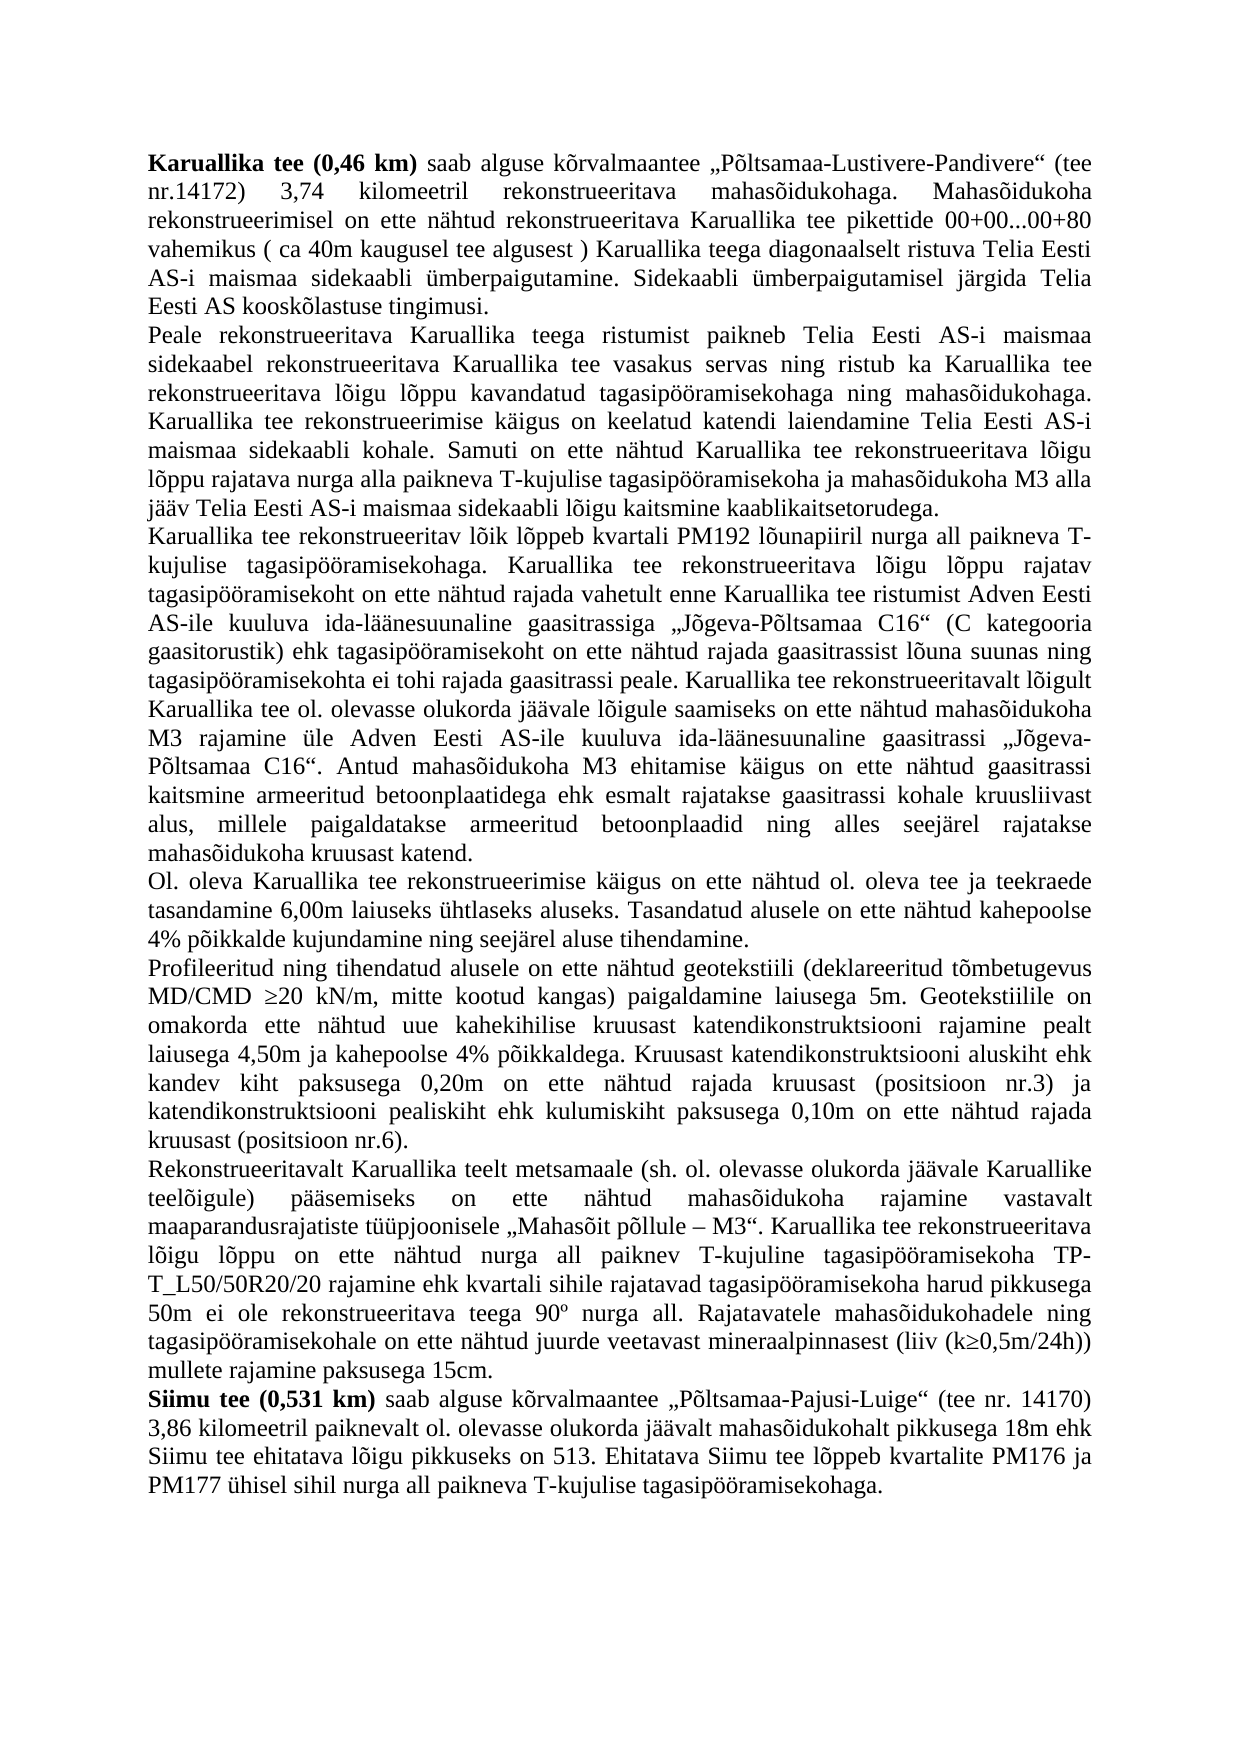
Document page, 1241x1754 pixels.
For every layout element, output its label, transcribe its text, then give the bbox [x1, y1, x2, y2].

text Karuallika tee (0,46 km) saab alguse kõrvalmaantee „Põltsamaa-Lustivere-Pandivere“ (tee nr.14172) 3,74 kilomeetril rekonstrueeritava mahasõidukohaga. Mahasõidukoha rekonstrueerimisel on ette nähtud rekonstrueeritava Karuallika tee pikettide 00+00...00+80 vahemikus ( ca 40m kaugusel tee algusest ) Karuallika teega diagonaalselt ristuva Telia Eesti AS-i maismaa sidekaabli ümberpaigutamine. Sidekaabli ümberpaigutamisel järgida Telia Eesti AS kooskõlastuse tingimusi. [148, 148, 1093, 320]
text Profileeritud ning tihendatud alusele on ette nähtud geotekstiili (deklareeritud tõmbetugevus MD/CMD ≥20 kN/m, mitte kootud kangas) paigaldamine laiusega 5m. Geotekstiilile on omakorda ette nähtud uue kahekihilise kruusast katendikonstruktsiooni rajamine pealt laiusega 4,50m ja kahepoolse 4% põikkaldega. Kruusast katendikonstruktsiooni aluskiht ehk kandev kiht paksusega 0,20m on ette nähtud rajada kruusast (positsioon nr.3) ja katendikonstruktsiooni pealiskiht ehk kulumiskiht paksusega 0,10m on ette nähtud rajada kruusast (positsioon nr.6). [148, 953, 1093, 1154]
text Ol. oleva Karuallika tee rekonstrueerimise käigus on ette nähtud ol. oleva tee ja teekraede tasandamine 6,00m laiuseks ühtlaseks aluseks. Tasandatud alusele on ette nähtud kahepoolse 4% põikkalde kujundamine ning seejärel aluse tihendamine. [148, 866, 1093, 953]
text Rekonstrueeritavalt Karuallika teelt metsamaale (sh. ol. olevasse olukorda jäävale Karuallike teelõigule) pääsemiseks on ette nähtud mahasõidukoha rajamine vastavalt maaparandusrajatiste tüüpjoonisele „Mahasõit põllule – M3“. Karuallika tee rekonstrueeritava lõigu lõppu on ette nähtud nurga all paiknev T-kujuline tagasipööramisekoha TP-T_L50/50R20/20 rajamine ehk kvartali sihile rajatavad tagasipööramisekoha harud pikkusega 50m ei ole rekonstrueeritava teega 90º nurga all. Rajatavatele mahasõidukohadele ning tagasipööramisekohale on ette nähtud juurde veetavast mineraalpinnasest (liiv (k≥0,5m/24h)) mullete rajamine paksusega 15cm. [148, 1154, 1093, 1384]
text Peale rekonstrueeritava Karuallika teega ristumist paikneb Telia Eesti AS-i maismaa sidekaabel rekonstrueeritava Karuallika tee vasakus servas ning ristub ka Karuallika tee rekonstrueeritava lõigu lõppu kavandatud tagasipööramisekohaga ning mahasõidukohaga. Karuallika tee rekonstrueerimise käigus on keelatud katendi laiendamine Telia Eesti AS-i maismaa sidekaabli kohale. Samuti on ette nähtud Karuallika tee rekonstrueeritava lõigu lõppu rajatava nurga alla paikneva T-kujulise tagasipööramisekoha ja mahasõidukoha M3 alla jääv Telia Eesti AS-i maismaa sidekaabli lõigu kaitsmine kaablikaitsetorudega. [148, 320, 1093, 521]
text Karuallika tee rekonstrueeritav lõik lõppeb kvartali PM192 lõunapiiril nurga all paikneva T-kujulise tagasipööramisekohaga. Karuallika tee rekonstrueeritava lõigu lõppu rajatav tagasipööramisekoht on ette nähtud rajada vahetult enne Karuallika tee ristumist Adven Eesti AS-ile kuuluva ida-läänesuunaline gaasitrassiga „Jõgeva-Põltsamaa C16“ (C kategooria gaasitorustik) ehk tagasipööramisekoht on ette nähtud rajada gaasitrassist lõuna suunas ning tagasipööramisekohta ei tohi rajada gaasitrassi peale. Karuallika tee rekonstrueeritavalt lõigult Karuallika tee ol. olevasse olukorda jäävale lõigule saamiseks on ette nähtud mahasõidukoha M3 rajamine üle Adven Eesti AS-ile kuuluva ida-läänesuunaline gaasitrassi „Jõgeva-Põltsamaa C16“. Antud mahasõidukoha M3 ehitamise käigus on ette nähtud gaasitrassi kaitsmine armeeritud betoonplaatidega ehk esmalt rajatakse gaasitrassi kohale kruusliivast alus, millele paigaldatakse armeeritud betoonplaadid ning alles seejärel rajatakse mahasõidukoha kruusast katend. [148, 521, 1093, 866]
text Siimu tee (0,531 km) saab alguse kõrvalmaantee „Põltsamaa-Pajusi-Luige“ (tee nr. 14170) 3,86 kilomeetril paiknevalt ol. olevasse olukorda jäävalt mahasõidukohalt pikkusega 18m ehk Siimu tee ehitatava lõigu pikkuseks on 513. Ehitatava Siimu tee lõppeb kvartalite PM176 ja PM177 ühisel sihil nurga all paikneva T-kujulise tagasipööramisekohaga. [148, 1384, 1093, 1499]
